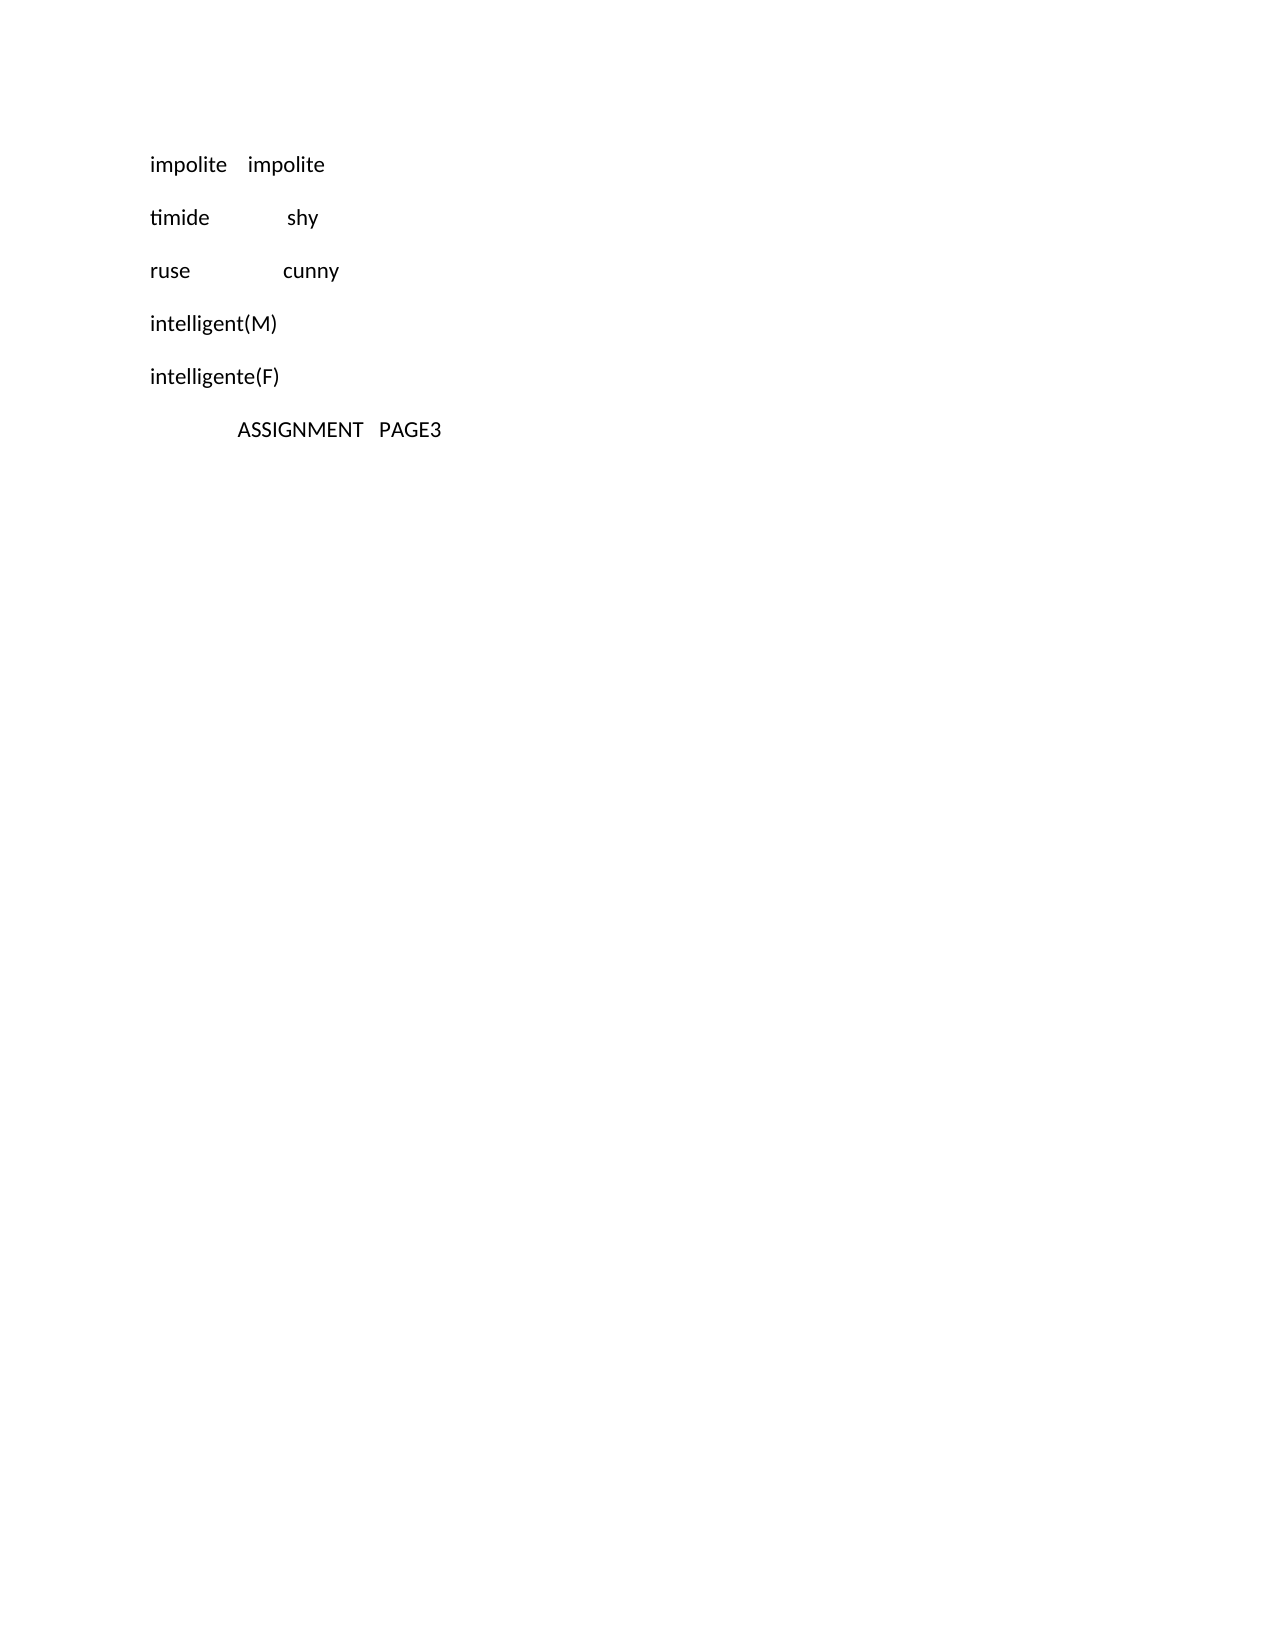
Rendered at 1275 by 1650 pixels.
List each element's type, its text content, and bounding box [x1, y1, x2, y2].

text intelligent(M) [150, 309, 1125, 337]
text timide shy [150, 203, 1125, 231]
text ASSIGNMENT PAGE3 [150, 415, 1125, 443]
text impolite impolite [150, 150, 1125, 178]
text ruse cunny [150, 256, 1125, 284]
text intelligente(F) [150, 362, 1125, 390]
